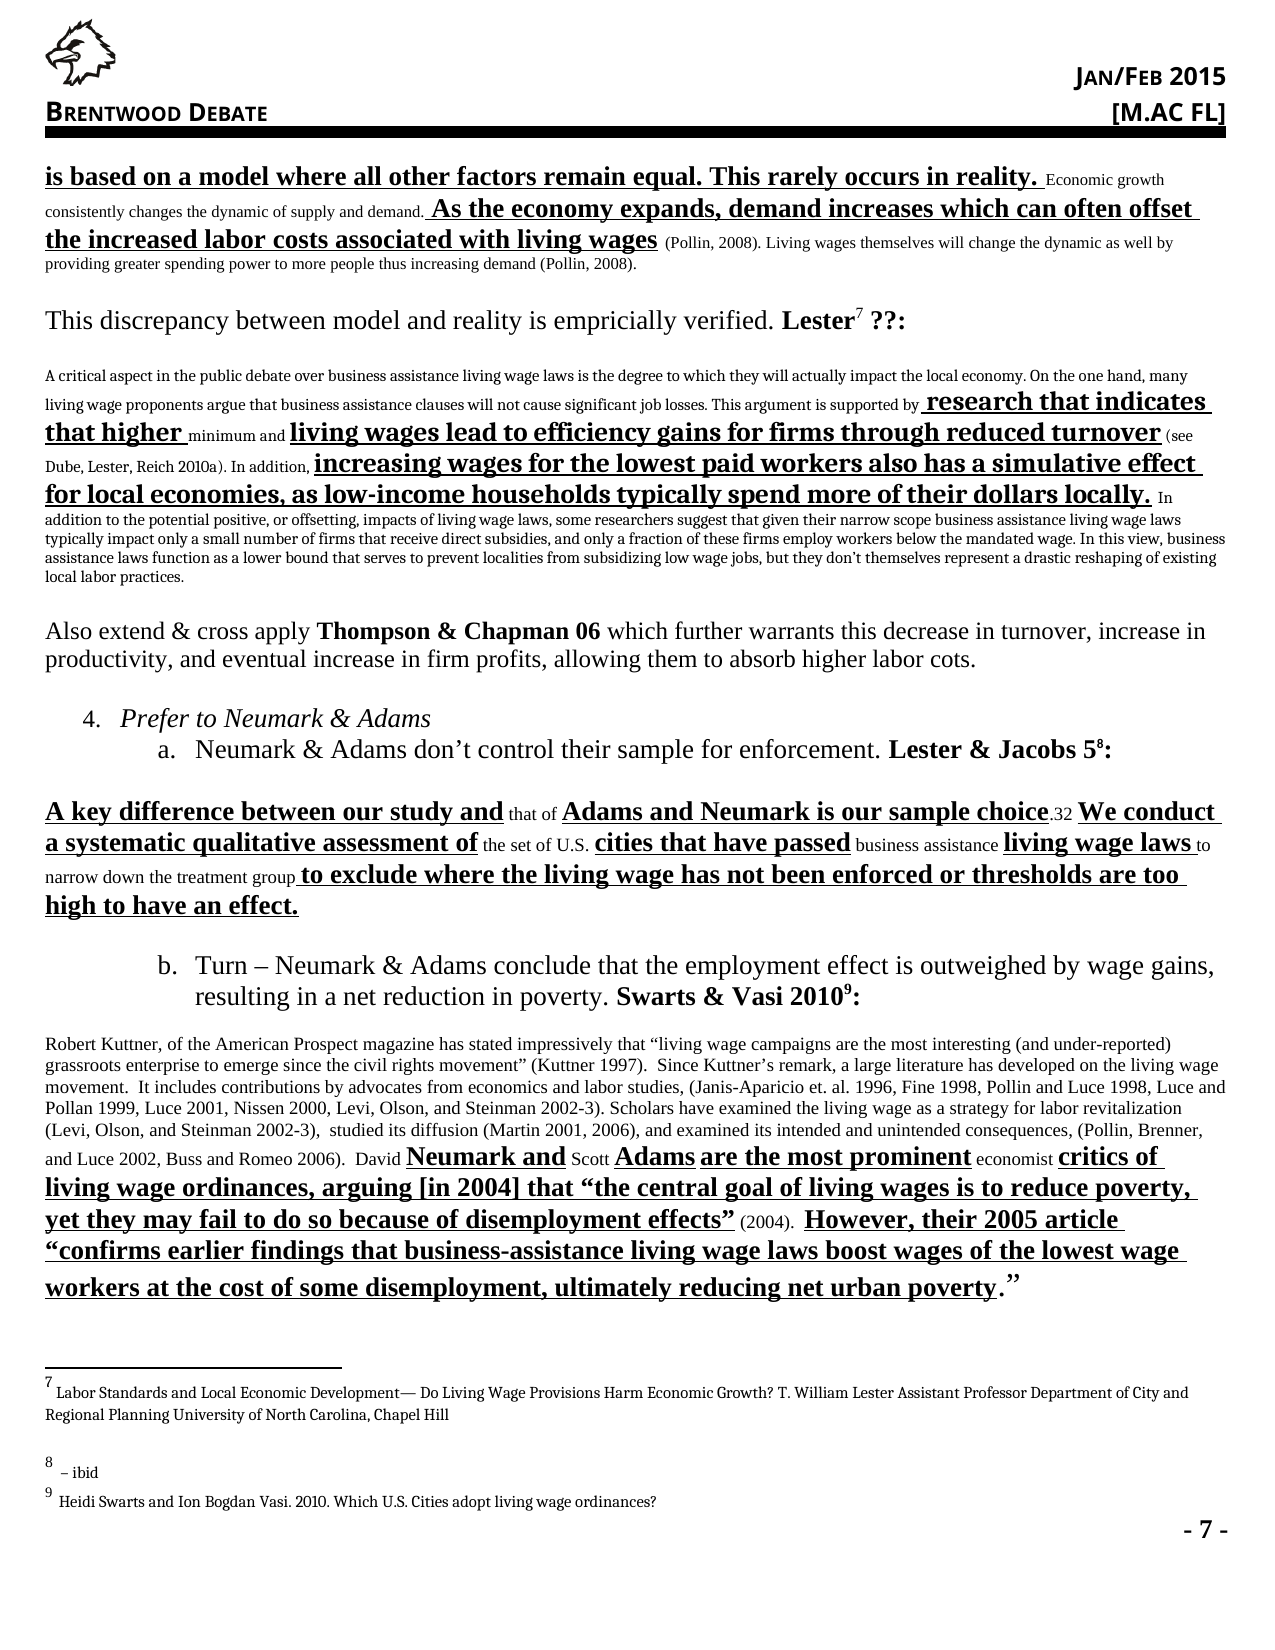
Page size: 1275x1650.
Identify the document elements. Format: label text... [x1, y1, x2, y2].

text A critical aspect in the public debate over business assistance living wage laws is the degree to which they will actually impact the local economy. On the one hand, many living wage proponents argue that business assistance clauses will not cause significant job losses. This argument is supported by research that indicates that higher minimum and living wages lead to efficiency gains for firms through reduced turnover (see Dube, Lester, Reich 2010a). In addition, increasing wages for the lowest paid workers also has a simulative effect for local economies, as low-income households typically spend more of their dollars locally. In addition to the potential positive, or offsetting, impacts of living wage laws, some researchers suggest that given their narrow scope business assistance living wage laws typically impact only a small number of firms that receive direct subsidies, and only a fraction of these firms employ workers below the mandated wage. In this view, business assistance laws function as a lower bound that serves to prevent localities from subsidizing low wage jobs, but they don’t themselves represent a drastic reshaping of existing local labor practices. [45, 367, 1228, 587]
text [45, 161, 1228, 273]
text This discrepancy between model and reality is empricially verified. Lester ??: [45, 304, 1228, 335]
text Robert Kuttner, of the American Prospect magazine has stated impressively that “living wage campaigns are the most interesting (and under-reported) grassroots enterprise to emerge since the civil rights movement” (Kuttner 1997). Since Kuttner’s remark, a large literature has developed on the living wage movement. It includes contributions by advocates from economics and labor studies, (Janis-Aparicio et. al. 1996, Fine 1998, Pollin and Luce 1998, Luce and Pollan 1999, Luce 2001, Nissen 2000, Levi, Olson, and Steinman 2002-3). Scholars have examined the living wage as a strategy for labor revitalization (Levi, Olson, and Steinman 2002-3), studied its diffusion (Martin 2001, 2006), and examined its intended and unintended consequences, (Pollin, Brenner, and Luce 2002, Buss and Romeo 2006). David Neumark and Scott Adams are the most prominent economist critics of living wage ordinances, arguing [in 2004] that “the central goal of living wages is to reduce poverty, yet they may fail to do so because of disemployment effects” (2004). However, their 2005 article “confirms earlier findings that business-assistance living wage laws boost wages of the lowest wage workers at the cost of some disemployment, ultimately reducing net urban poverty.” [45, 1033, 1228, 1303]
list Prefer to Neumark & Adams [82, 702, 1228, 733]
text Also extend & cross apply Thompson & Chapman 06 which further warrants this decrease in turnover, increase in productivity, and eventual increase in firm profits, allowing them to absorb higher labor cots. [45, 616, 1228, 673]
text A key difference between our study and that of Adams and Neumark is our sample choice.32 We conduct a systematic qualitative assessment of the set of U.S. cities that have passed business assistance living wage laws to narrow down the treatment group to exclude where the living wage has not been enforced or thresholds are too high to have an effect. [45, 795, 1228, 920]
picture [45, 18, 116, 86]
list Turn – Neumark & Adams conclude that the employment effect is outweighed by wage gains, resulting in a net reduction in poverty. Swarts & Vasi 2010: [157, 949, 1228, 1011]
list Neumark & Adams don’t control their sample for enforcement. Lester & Jacobs 5: [157, 733, 1228, 764]
